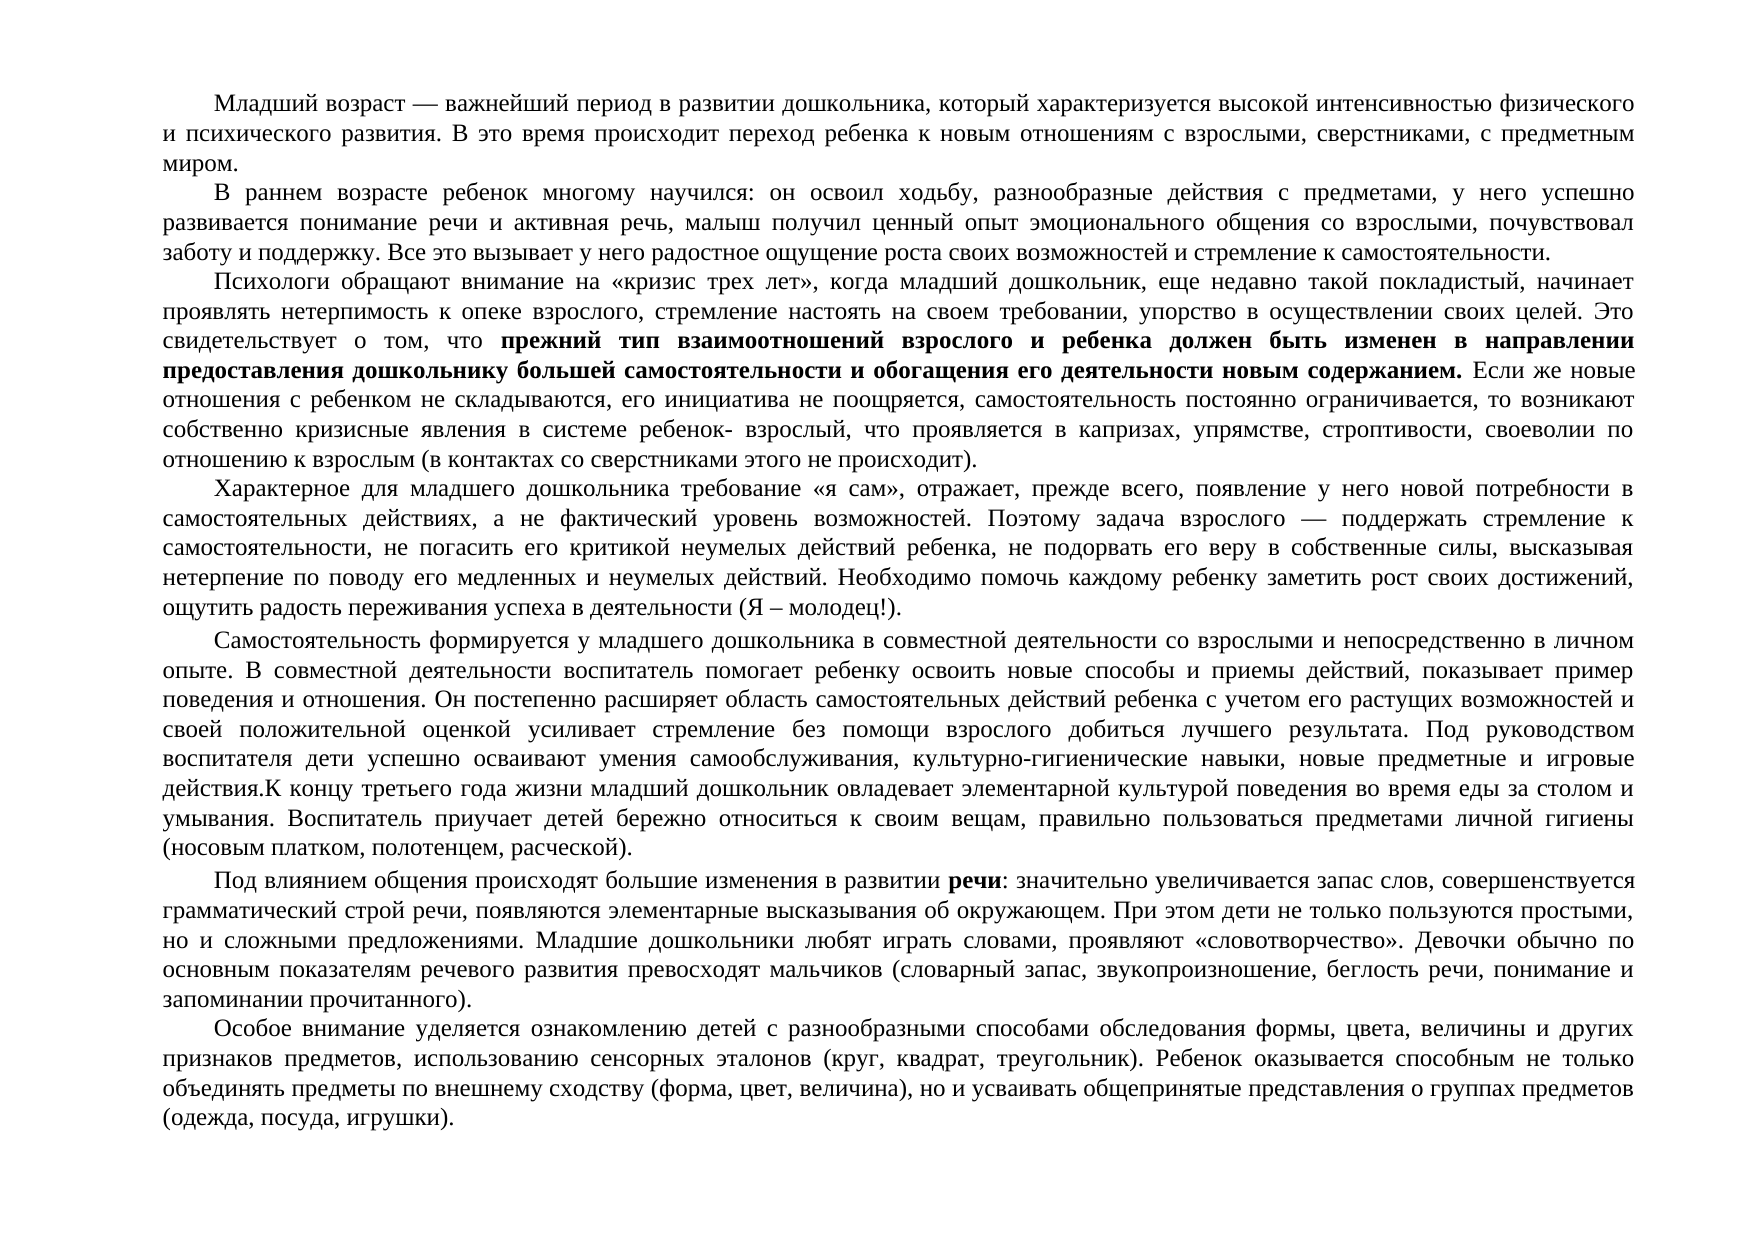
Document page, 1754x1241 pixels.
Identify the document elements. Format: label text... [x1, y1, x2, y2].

text Особое внимание уделяется ознакомлению детей с разнообразными способами обследования формы, цвета, величины и других признаков предметов, использованию сенсорных эталонов (круг, квадрат, треугольник). Ребенок оказывается способным не только объединять предметы по внешнему сходству (форма, цвет, величина), но и усваивать общепринятые представления о группах предметов (одежда, посуда, игрушки). [162, 1013, 1636, 1131]
text В раннем возрасте ребенок многому научился: он освоил ходьбу, разнообразные действия с предметами, у него успешно развивается понимание речи и активная речь, малыш получил ценный опыт эмоционального общения со взрослыми, почувствовал заботу и поддержку. Все это вызывает у него радостное ощущение роста своих возможностей и стремление к самостоятельности. [162, 177, 1636, 265]
text Психологи обращают внимание на «кризис трех лет», когда младший дошкольник, еще недавно такой покладистый, начинает проявлять нетерпимость к опеке взрослого, стремление настоять на своем требовании, упорство в осуществлении своих целей. Это свидетельствует о том, что прежний тип взаимоотношений взрослого и ребенка должен быть изменен в направлении предоставления дошкольнику большей самостоятельности и обогащения его деятельности новым содержанием. Если же новые отношения с ребенком не складываются, его инициатива не поощряется, самостоятельность постоянно ограничивается, то возникают собственно кризисные явления в системе ребенок- взрослый, что проявляется в капризах, упрямстве, строптивости, своеволии по отношению к взрослым (в контактах со сверстниками этого не происходит). [162, 266, 1636, 472]
text Характерное для младшего дошкольника требование «я сам», отражает, прежде всего, появление у него новой потребности в самостоятельных действиях, а не фактический уровень возможностей. Поэтому задача взрослого — поддержать стремление к самостоятельности, не погасить его критикой неумелых действий ребенка, не подорвать его веру в собственные силы, высказывая нетерпение по поводу его медленных и неумелых действий. Необходимо помочь каждому ребенку заметить рост своих достижений, ощутить радость переживания успеха в деятельности (Я – молодец!). [162, 473, 1636, 620]
text Младший возраст — важнейший период в развитии дошкольника, который характеризуется высокой интенсивностью физического и психического развития. В это время происходит переход ребенка к новым отношениям с взрослыми, сверстниками, с предметным миром. [162, 88, 1636, 176]
text Под влиянием общения происходят большие изменения в развитии речи: значительно увеличивается запас слов, совершенствуется грамматический строй речи, появляются элементарные высказывания об окружающем. При этом дети не только пользуются простыми, но и сложными предложениями. Младшие дошкольники любят играть словами, проявляют «словотворчество». Девочки обычно по основным показателям речевого развития превосходят мальчиков (словарный запас, звукопроизношение, беглость речи, понимание и запоминании прочитанного). [162, 866, 1636, 1013]
text Самостоятельность формируется у младшего дошкольника в совместной деятельности со взрослыми и непосредственно в личном опыте. В совместной деятельности воспитатель помогает ребенку освоить новые способы и приемы действий, показывает пример поведения и отношения. Он постепенно расширяет область самостоятельных действий ребенка с учетом его растущих возможностей и своей положительной оценкой усиливает стремление без помощи взрослого добиться лучшего результата. Под руководством воспитателя дети успешно осваивают умения самообслуживания, культурно-гигиенические навыки, новые предметные и игровые действия.К концу третьего года жизни младший дошкольник овладевает элементарной культурой поведения во время еды за столом и умывания. Воспитатель приучает детей бережно относиться к своим вещам, правильно пользоваться предметами личной гигиены (носовым платком, полотенцем, расческой). [162, 625, 1636, 861]
